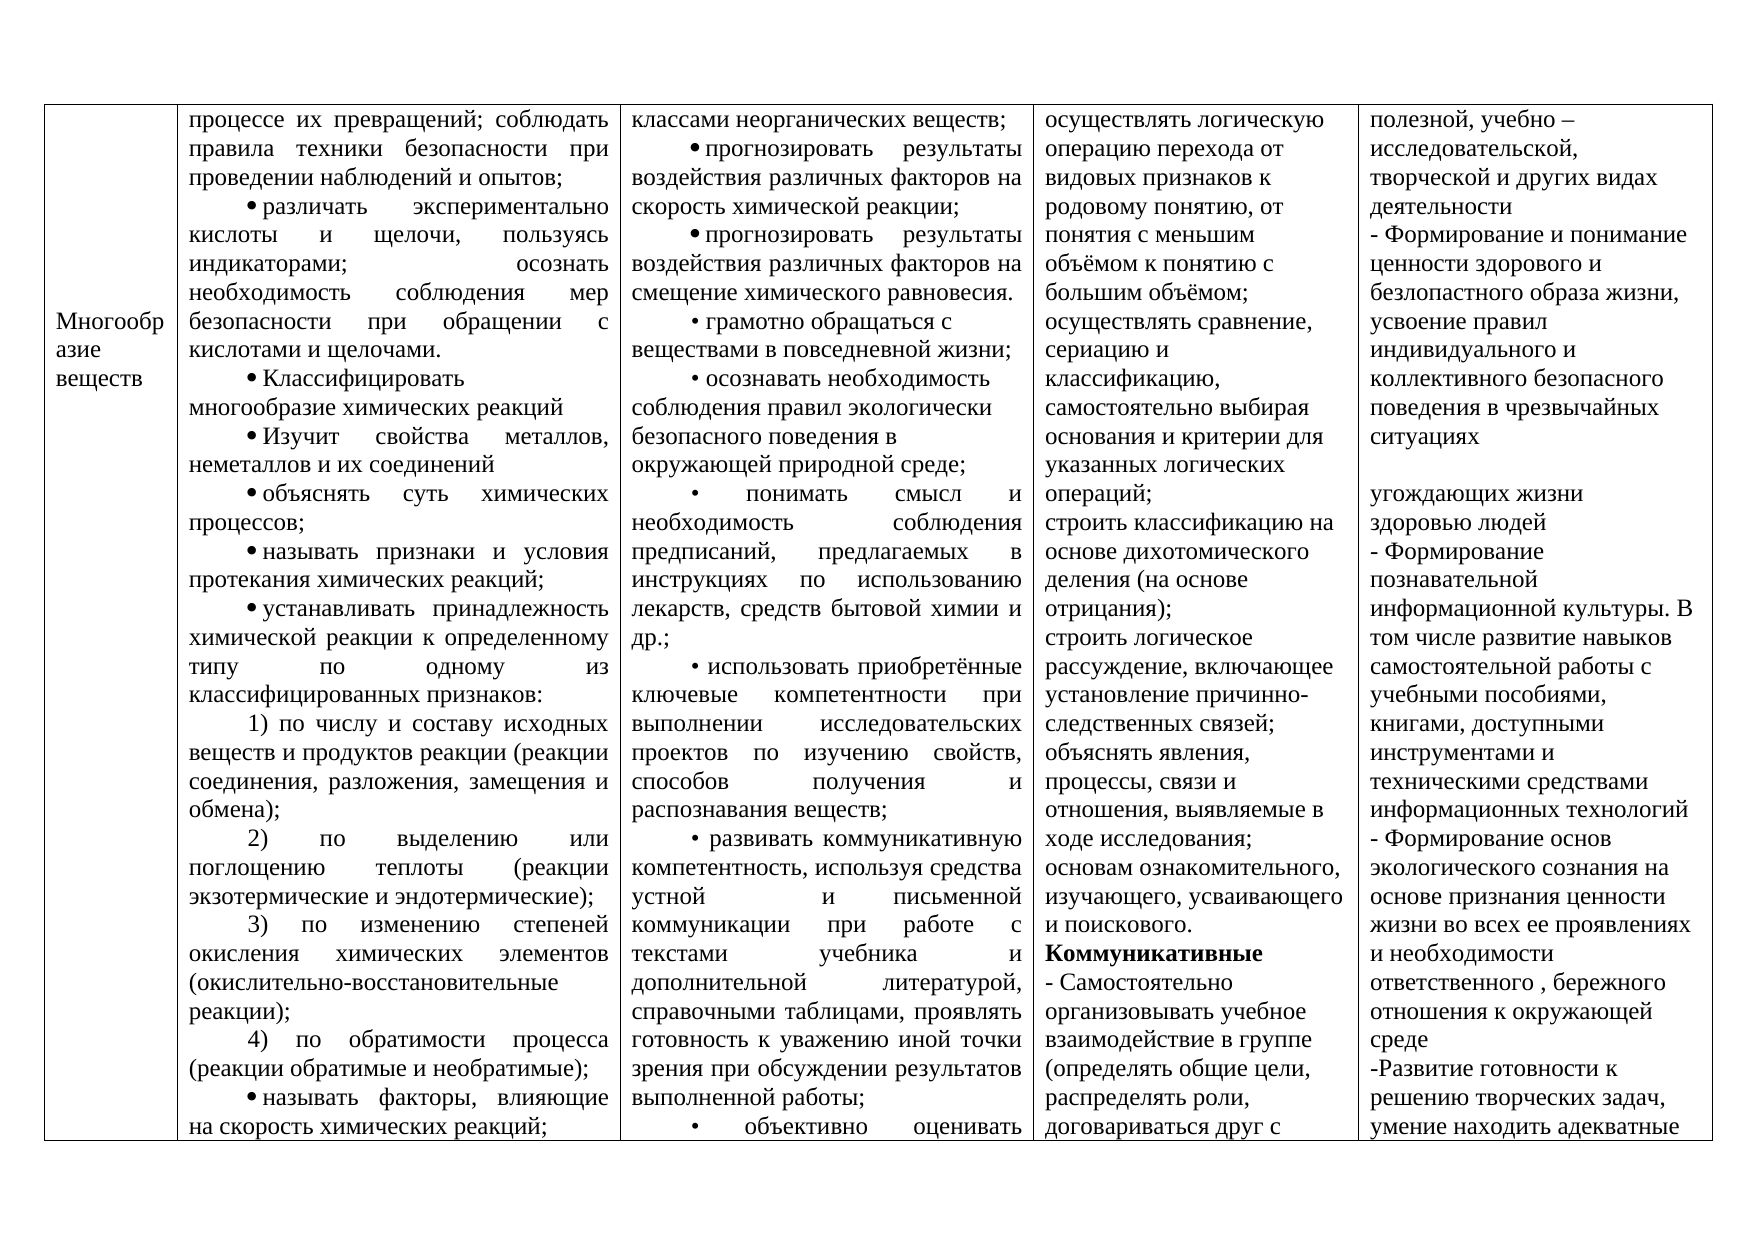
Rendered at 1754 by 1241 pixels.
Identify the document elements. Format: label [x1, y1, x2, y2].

table_cell [45, 105, 177, 1139]
